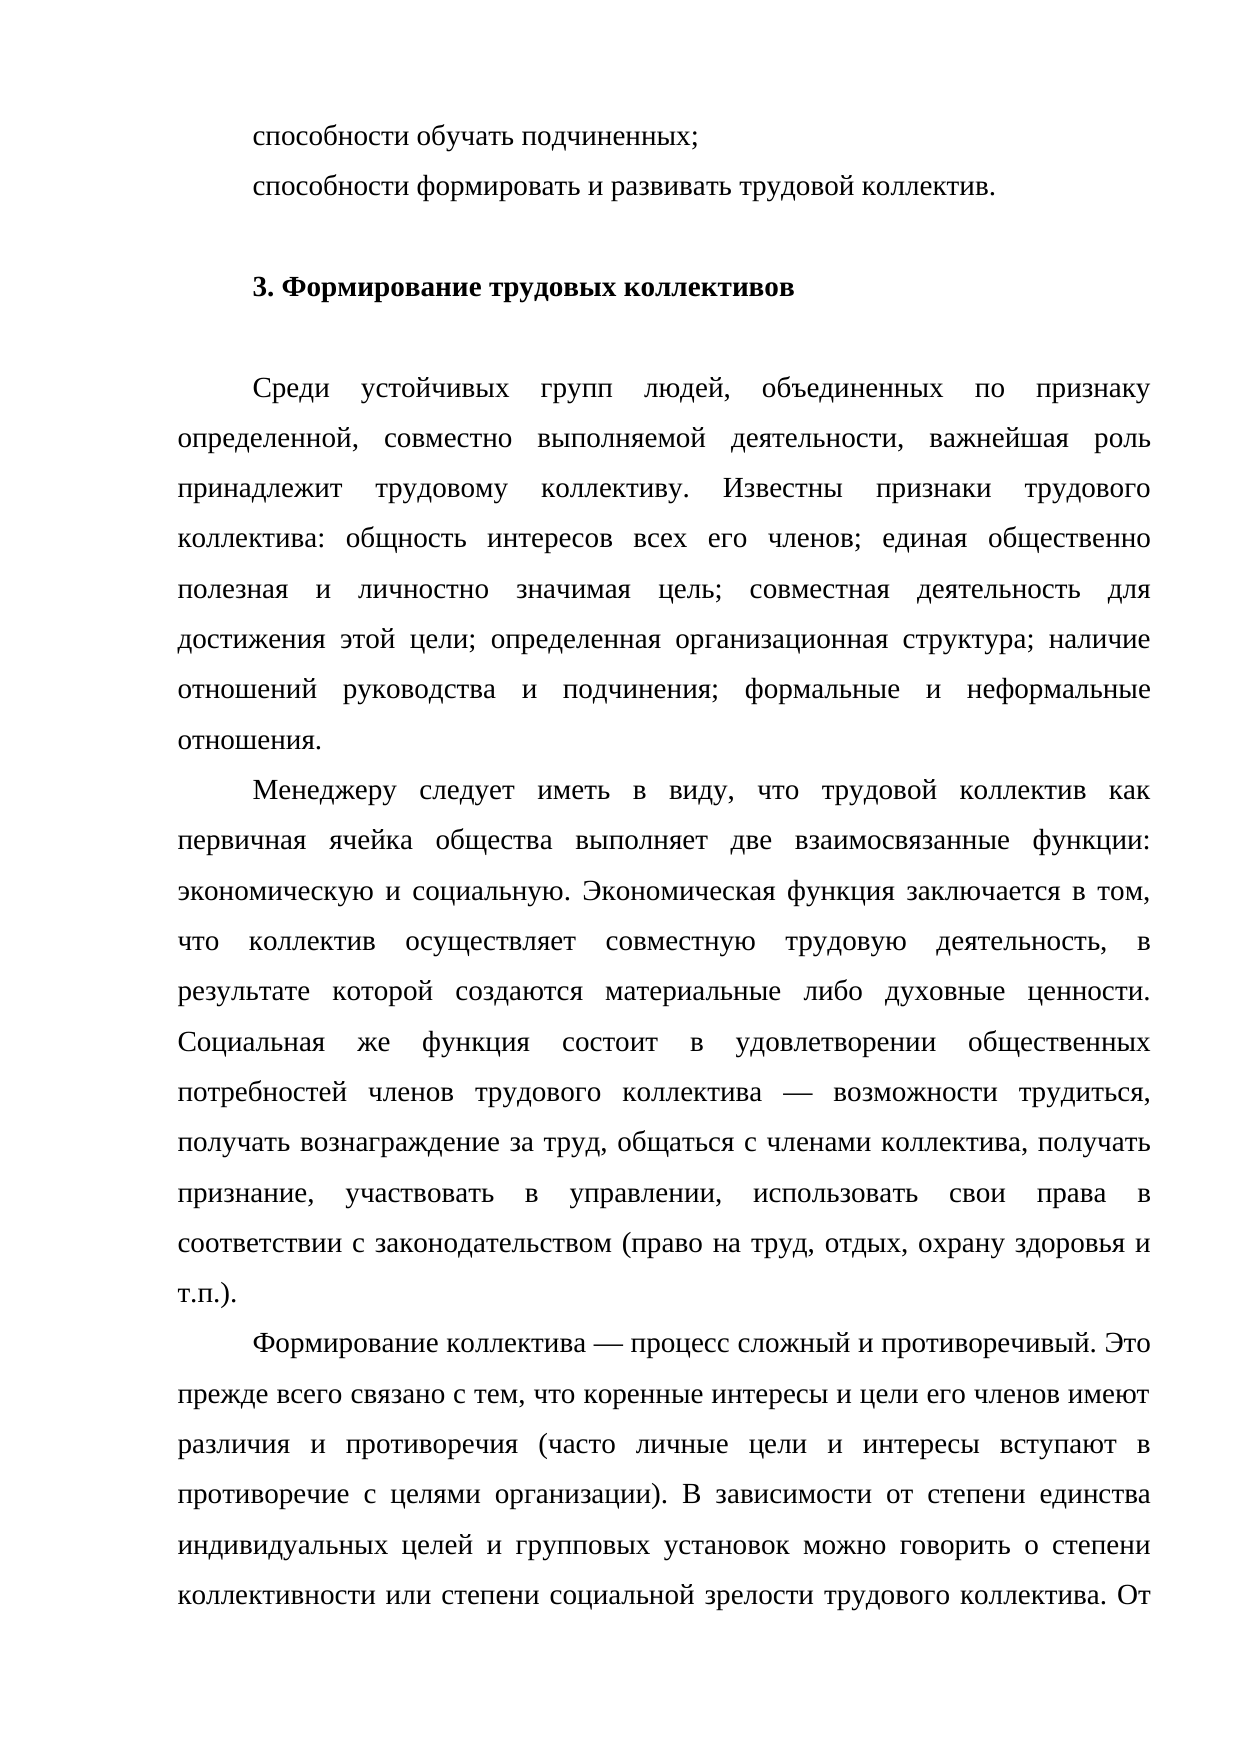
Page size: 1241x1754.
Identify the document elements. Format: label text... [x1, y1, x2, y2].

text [177, 1326, 1152, 1611]
text Среди устойчивых групп людей, объединенных по признаку определенной, совместно выполняемой деятельности, важнейшая роль принадлежит трудовому коллективу. Известны признаки трудового коллектива: общность интересов всех его членов; единая общественно полезная и личностно значимая цель; совместная деятельность для достижения этой цели; определенная организационная структура; наличие отношений руководства и подчинения; формальные и неформальные отношения. [177, 370, 1152, 755]
text Менеджеру следует иметь в виду, что трудовой коллектив как первичная ячейка общества выполняет две взаимосвязанные функции: экономическую и социальную. Экономическая функция заключается в том, что коллектив осуществляет совместную трудовую деятельность, в результате которой создаются материальные либо духовные ценности. Социальная же функция состоит в удовлетворении общественных потребностей членов трудового коллектива — возможности трудиться, получать вознаграждение за труд, общаться с членами коллектива, получать признание, участвовать в управлении, использовать свои права в соответствии с законодательством (право на труд, отдых, охрану здоровья и т.п.). [177, 772, 1152, 1309]
text 3. Формирование трудовых коллективов [177, 269, 1152, 303]
text способности обучать подчиненных; [177, 118, 1152, 152]
text способности формировать и развивать трудовой коллектив. [177, 168, 1152, 202]
